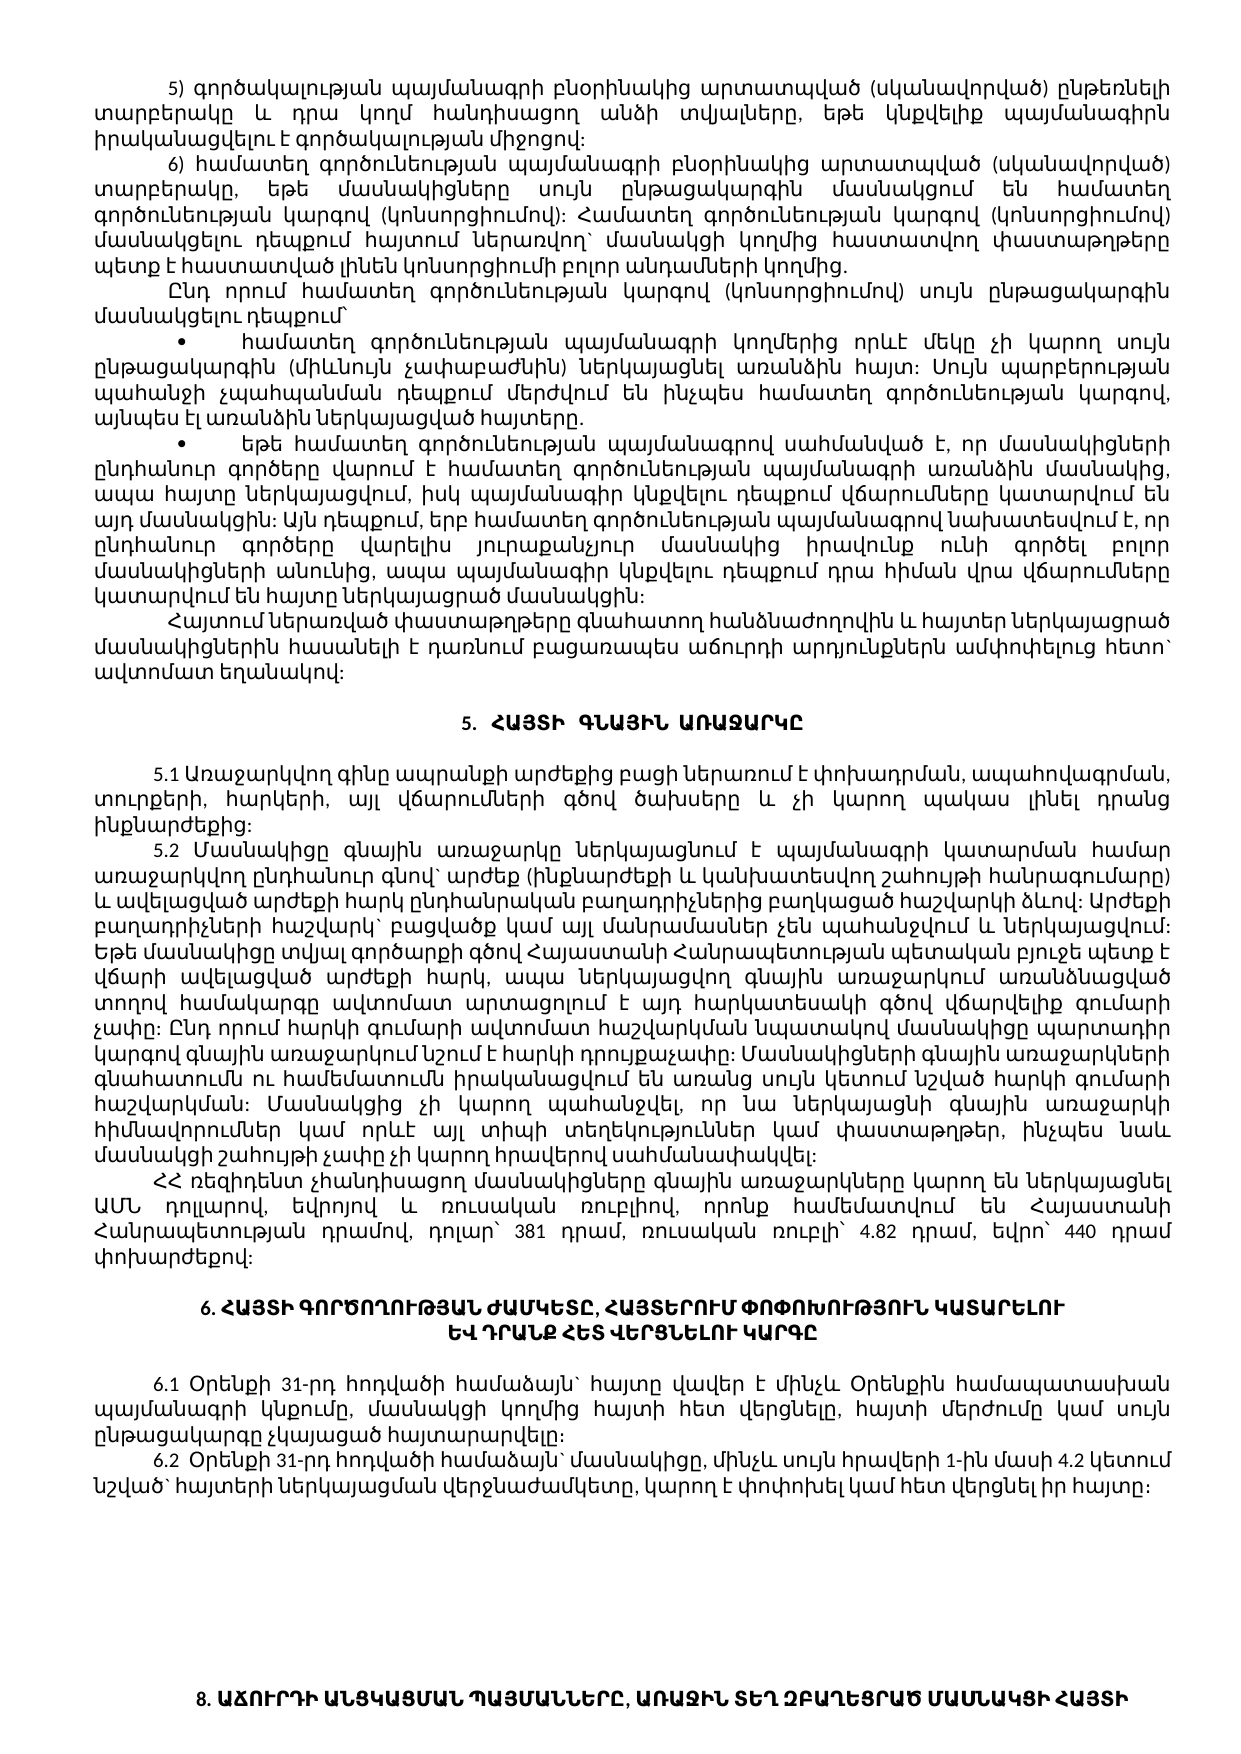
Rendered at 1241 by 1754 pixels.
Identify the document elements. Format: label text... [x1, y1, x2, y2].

text Ընդ որում համատեղ գործունեության կարգով (կոնսորցիումով) սույն ընթացակարգին մասնակցելու դեպքում՝ [94, 278, 1171, 329]
text 6.1 Օրենքի 31-րդ հոդվածի համաձայն` հայտը վավեր է մինչև Օրենքին համապատասխան պայմանագրի կնքումը, մասնակցի կողմից հայտի հետ վերցնելը, հայտի մերժումը կամ սույն ընթացակարգը չկայացած հայտարարվելը։ [94, 1371, 1171, 1447]
list եթե համատեղ գործունեության պայմանագրով սահմանված է, որ մասնակիցների ընդհանուր գործերը վարում է համատեղ գործունեության պայմանագրի առանձին մասնակից, ապա հայտը ներկայացվում, իսկ պայմանագիր կնքվելու դեպքում վճարումները կատարվում են այդ մասնակցին: Այն դեպքում, երբ համատեղ գործունեության պայմանագրով նախատեսվում է, որ ընդհանուր գործերը վարելիս յուրաքանչյուր մասնակից իրավունք ունի գործել բոլոր մասնակիցների անունից, ապա պայմանագիր կնքվելու դեպքում դրա հիման վրա վճարումները կատարվում են հայտը ներկայացրած մասնակցին: [94, 431, 1171, 609]
text 5) գործակալության պայմանագրի բնօրինակից արտատպված (սկանավորված) ընթեռնելի տարբերակը և դրա կողմ հանդիսացող անձի տվյալները, եթե կնքվելիք պայմանագիրն իրականացվելու է գործակալության միջոցով: [94, 75, 1171, 151]
text 6. ՀԱՅՏԻ ԳՈՐԾՈՂՈՒԹՅԱՆ ԺԱՄԿԵՏԸ, ՀԱՅՏԵՐՈՒՄ ՓՈՓՈԽՈՒԹՅՈՒՆ ԿԱՏԱՐԵԼՈՒ [94, 1295, 1171, 1320]
text 5.1 Առաջարկվող գինը ապրանքի արժեքից բացի ներառում է փոխադրման, ապահովագրման, տուրքերի, հարկերի, այլ վճարումների գծով ծախսերը և չի կարող պակաս լինել դրանց ինքնարժեքից: [94, 761, 1171, 837]
text 5. ՀԱՅՏԻ ԳՆԱՅԻՆ ԱՌԱՋԱՐԿԸ [94, 710, 1171, 736]
list համատեղ գործունեության պայմանագրի կողմերից որևէ մեկը չի կարող սույն ընթացակարգին (միևնույն չափաբաժնին) ներկայացնել առանձին հայտ: Սույն պարբերության պահանջի չպահպանման դեպքում մերժվում են ինչպես համատեղ գործունեության կարգով, այնպես էլ առանձին ներկայացված հայտերը. [94, 329, 1171, 431]
text 6) համատեղ գործունեության պայմանագրի բնօրինակից արտատպված (սկանավորված) տարբերակը, եթե մասնակիցները սույն ընթացակարգին մասնակցում են համատեղ գործունեության կարգով (կոնսորցիումով): Համատեղ գործունեության կարգով (կոնսորցիումով) մասնակցելու դեպքում հայտում ներառվող` մասնակցի կողմից հաստատվող փաստաթղթերը պետք է հաստատված լինեն կոնսորցիումի բոլոր անդամների կողմից. [94, 151, 1171, 278]
text 5.2 Մասնակիցը գնային առաջարկը ներկայացնում է պայմանագրի կատարման համար առաջարկվող ընդհանուր գնով` արժեք (ինքնարժեքի և կանխատեսվող շահույթի հանրագումարը) և ավելացված արժեքի հարկ ընդհանրական բաղադրիչներից բաղկացած հաշվարկի ձևով: Արժեքի բաղադրիչների հաշվարկ` բացվածք կամ այլ մանրամասներ չեն պահանջվում և ներկայացվում: Եթե մասնակիցը տվյալ գործարքի գծով Հայաստանի Հանրապետության պետական բյուջե պետք է վճարի ավելացված արժեքի հարկ, ապա ներկայացվող գնային առաջարկում առանձնացված տողով համակարգը ավտոմատ արտացոլում է այդ հարկատեսակի գծով վճարվելիք գումարի չափը: Ընդ որում հարկի գումարի ավտոմատ հաշվարկման նպատակով մասնակիցը պարտադիր կարգով գնային առաջարկում նշում է հարկի դրույքաչափը: Մասնակիցների գնային առաջարկների գնահատումն ու համեմատումն իրականացվում են առանց սույն կետում նշված հարկի գումարի հաշվարկման: Մասնակցից չի կարող պահանջվել, որ նա ներկայացնի գնային առաջարկի հիմնավորումներ կամ որևէ այլ տիպի տեղեկություններ կամ փաստաթղթեր, ինչպես նաև մասնակցի շահույթի չափը չի կարող հրավերով սահմանափակվել: [94, 837, 1171, 1168]
text 6.2 Օրենքի 31-րդ հոդվածի համաձայն` մասնակիցը, մինչև սույն հրավերի 1-ին մասի 4.2 կետում նշված` հայտերի ներկայացման վերջնաժամկետը, կարող է փոփոխել կամ հետ վերցնել իր հայտը։ [94, 1447, 1171, 1498]
text ԵՎ ԴՐԱՆՔ ՀԵՏ ՎԵՐՑՆԵԼՈՒ ԿԱՐԳԸ [94, 1320, 1171, 1346]
text ՀՀ ռեզիդենտ չհանդիսացող մասնակիցները գնային առաջարկները կարող են ներկայացնել ԱՄՆ դոլլարով, եվրոյով և ռուսական ռուբլիով, որոնք համեմատվում են Հայաստանի Հանրապետության դրամով, դոլար՝ 381 դրամ, ռուսական ռուբլի՝ 4.82 դրամ, եվրո՝ 440 դրամ փոխարժեքով: [94, 1168, 1171, 1269]
text Հայտում ներառված փաստաթղթերը գնահատող հանձնաժողովին և հայտեր ներկայացրած մասնակիցներին հասանելի է դառնում բացառապես աճուրդի արդյունքներն ամփոփելուց հետո` ավտոմատ եղանակով: [94, 609, 1171, 685]
text 8. ԱՃՈՒՐԴԻ ԱՆՑԿԱՑՄԱՆ ՊԱՅՄԱՆՆԵՐԸ, ԱՌԱՋԻՆ ՏԵՂ ԶԲԱՂԵՑՐԱԾ ՄԱՍՆԱԿՑԻ ՀԱՅՏԻ [94, 1686, 1171, 1712]
